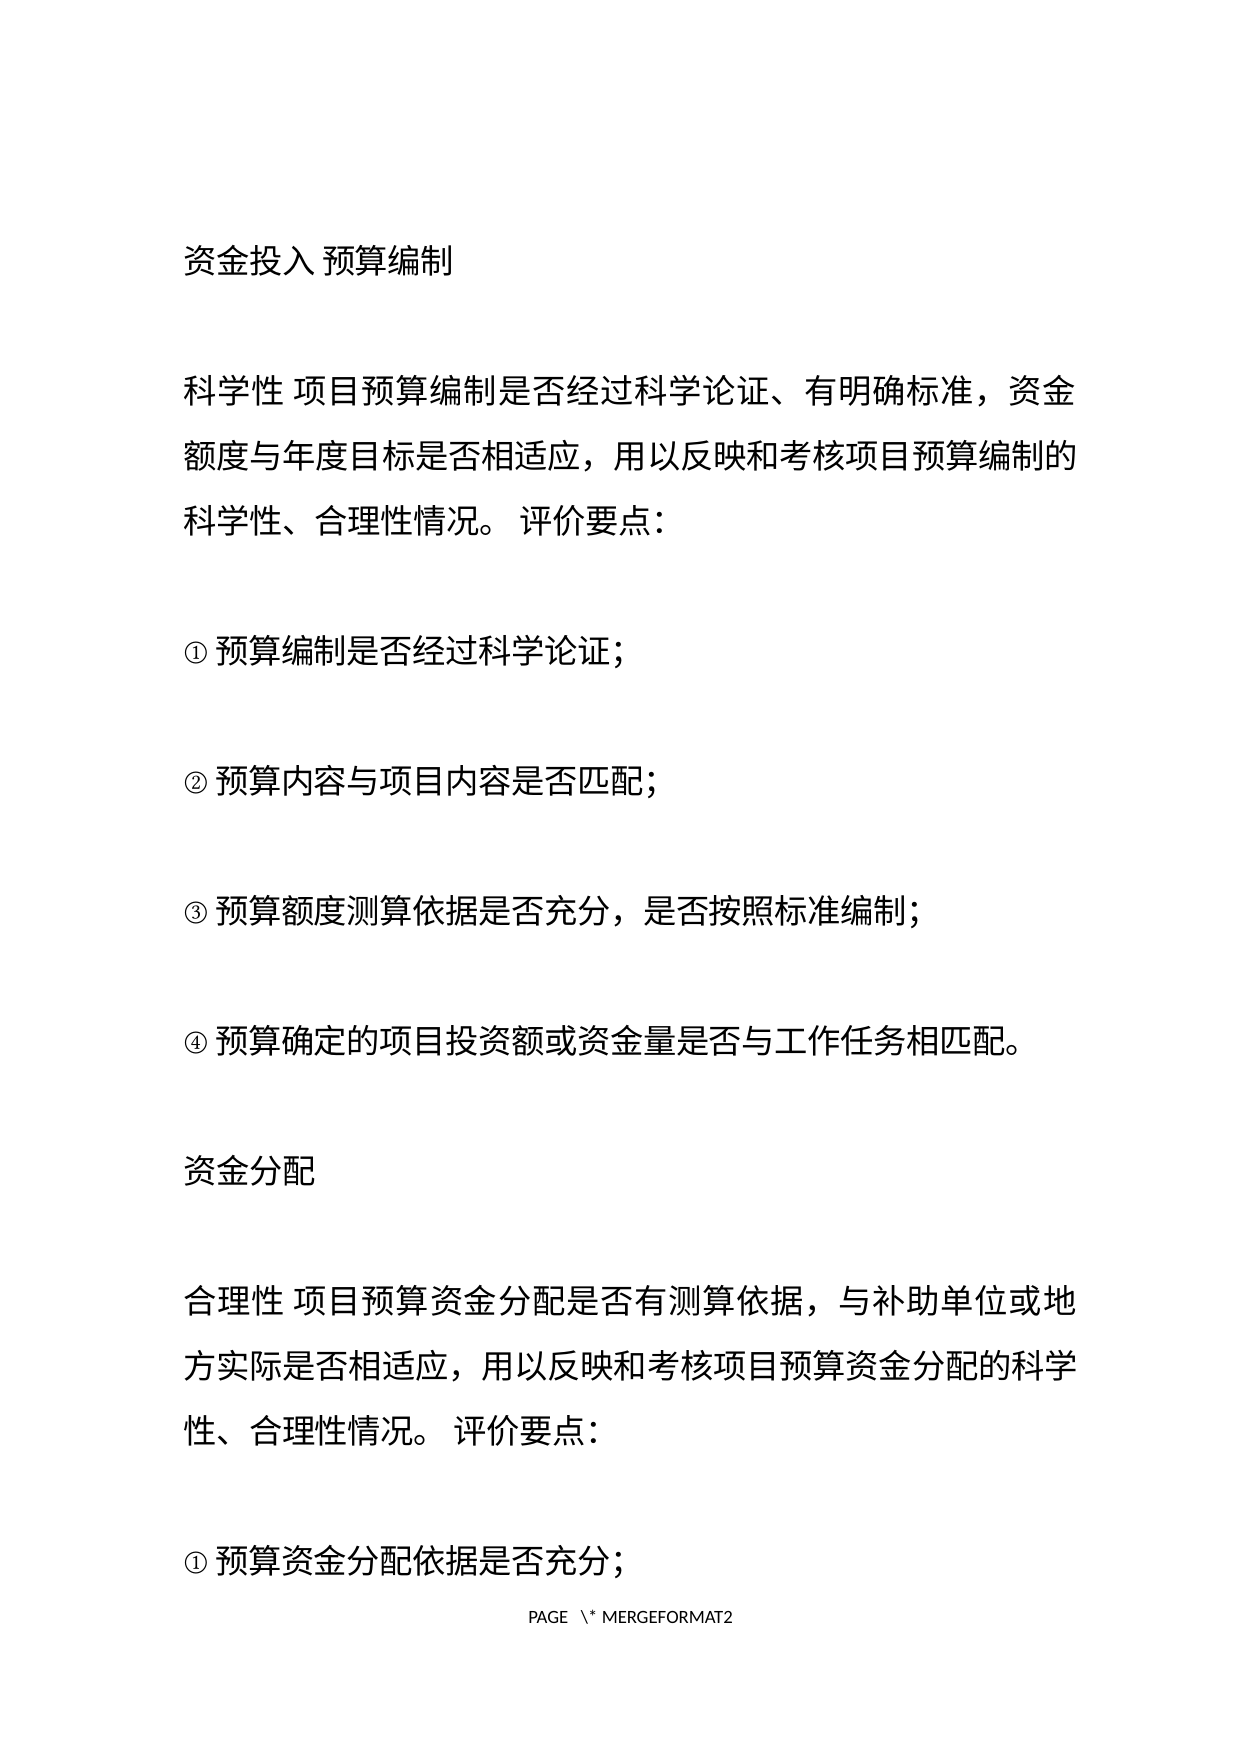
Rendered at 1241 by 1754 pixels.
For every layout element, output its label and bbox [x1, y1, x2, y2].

text [183, 162, 1078, 1592]
